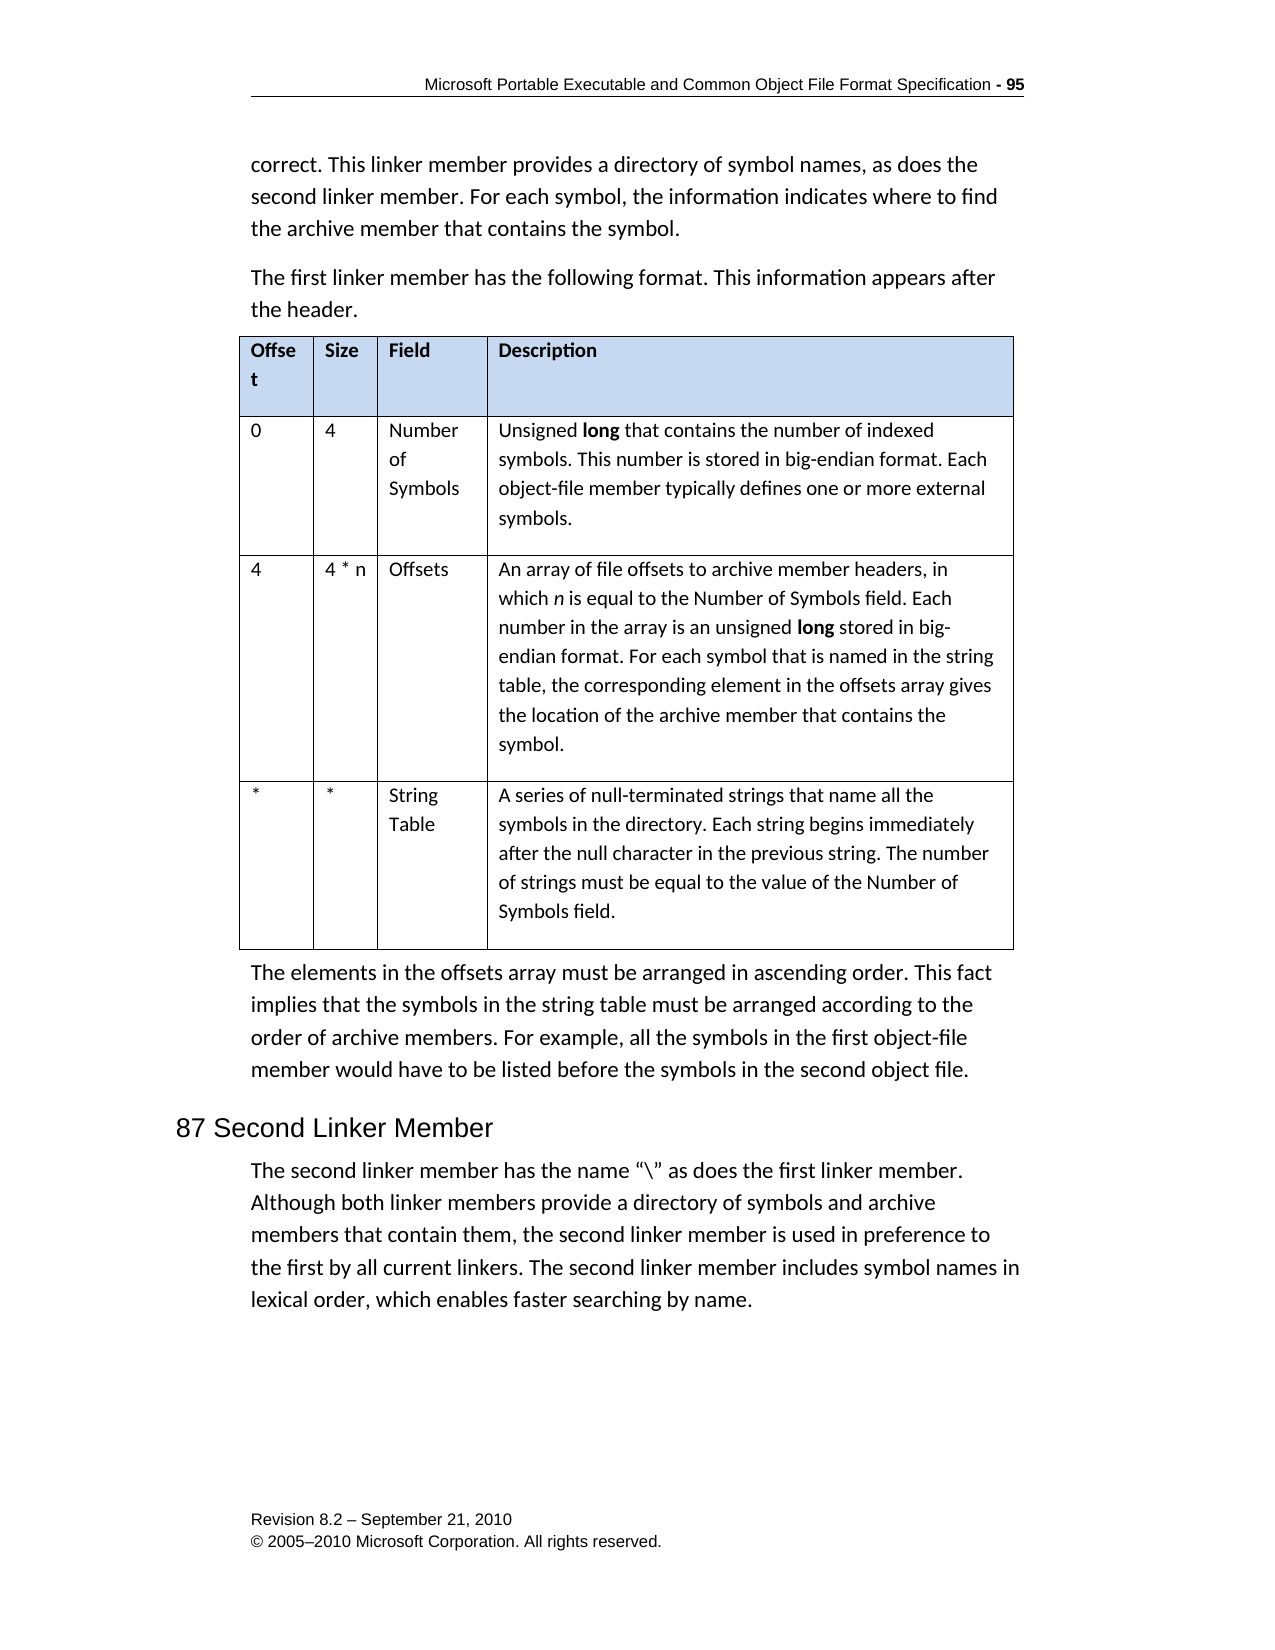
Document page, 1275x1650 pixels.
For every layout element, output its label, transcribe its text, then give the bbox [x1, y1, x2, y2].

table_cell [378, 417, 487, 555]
text The second linker member has the name “\” as does the first linker member. Although both linker members provide a directory of symbols and archive members that contain them, the second linker member is used in preference to the first by all current linkers. The second linker member includes symbol names in lexical order, which enables faster searching by name. [251, 1156, 1024, 1313]
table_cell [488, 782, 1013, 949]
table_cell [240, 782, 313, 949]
text The elements in the offsets array must be arranged in ascending order. This fact implies that the symbols in the string table must be arranged according to the order of archive members. For example, all the symbols in the first object-file member would have to be listed before the symbols in the second object file. [251, 958, 1024, 1083]
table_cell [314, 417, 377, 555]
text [251, 150, 1024, 242]
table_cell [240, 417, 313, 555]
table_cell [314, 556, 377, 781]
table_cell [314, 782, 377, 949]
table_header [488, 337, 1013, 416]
text The first linker member has the following format. This information appears after the header. [251, 263, 1024, 323]
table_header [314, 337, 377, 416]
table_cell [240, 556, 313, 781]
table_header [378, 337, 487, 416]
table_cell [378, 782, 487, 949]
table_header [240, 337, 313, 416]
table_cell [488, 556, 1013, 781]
subtitle Second Linker Member [176, 1112, 1024, 1143]
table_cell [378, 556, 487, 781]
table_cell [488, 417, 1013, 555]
